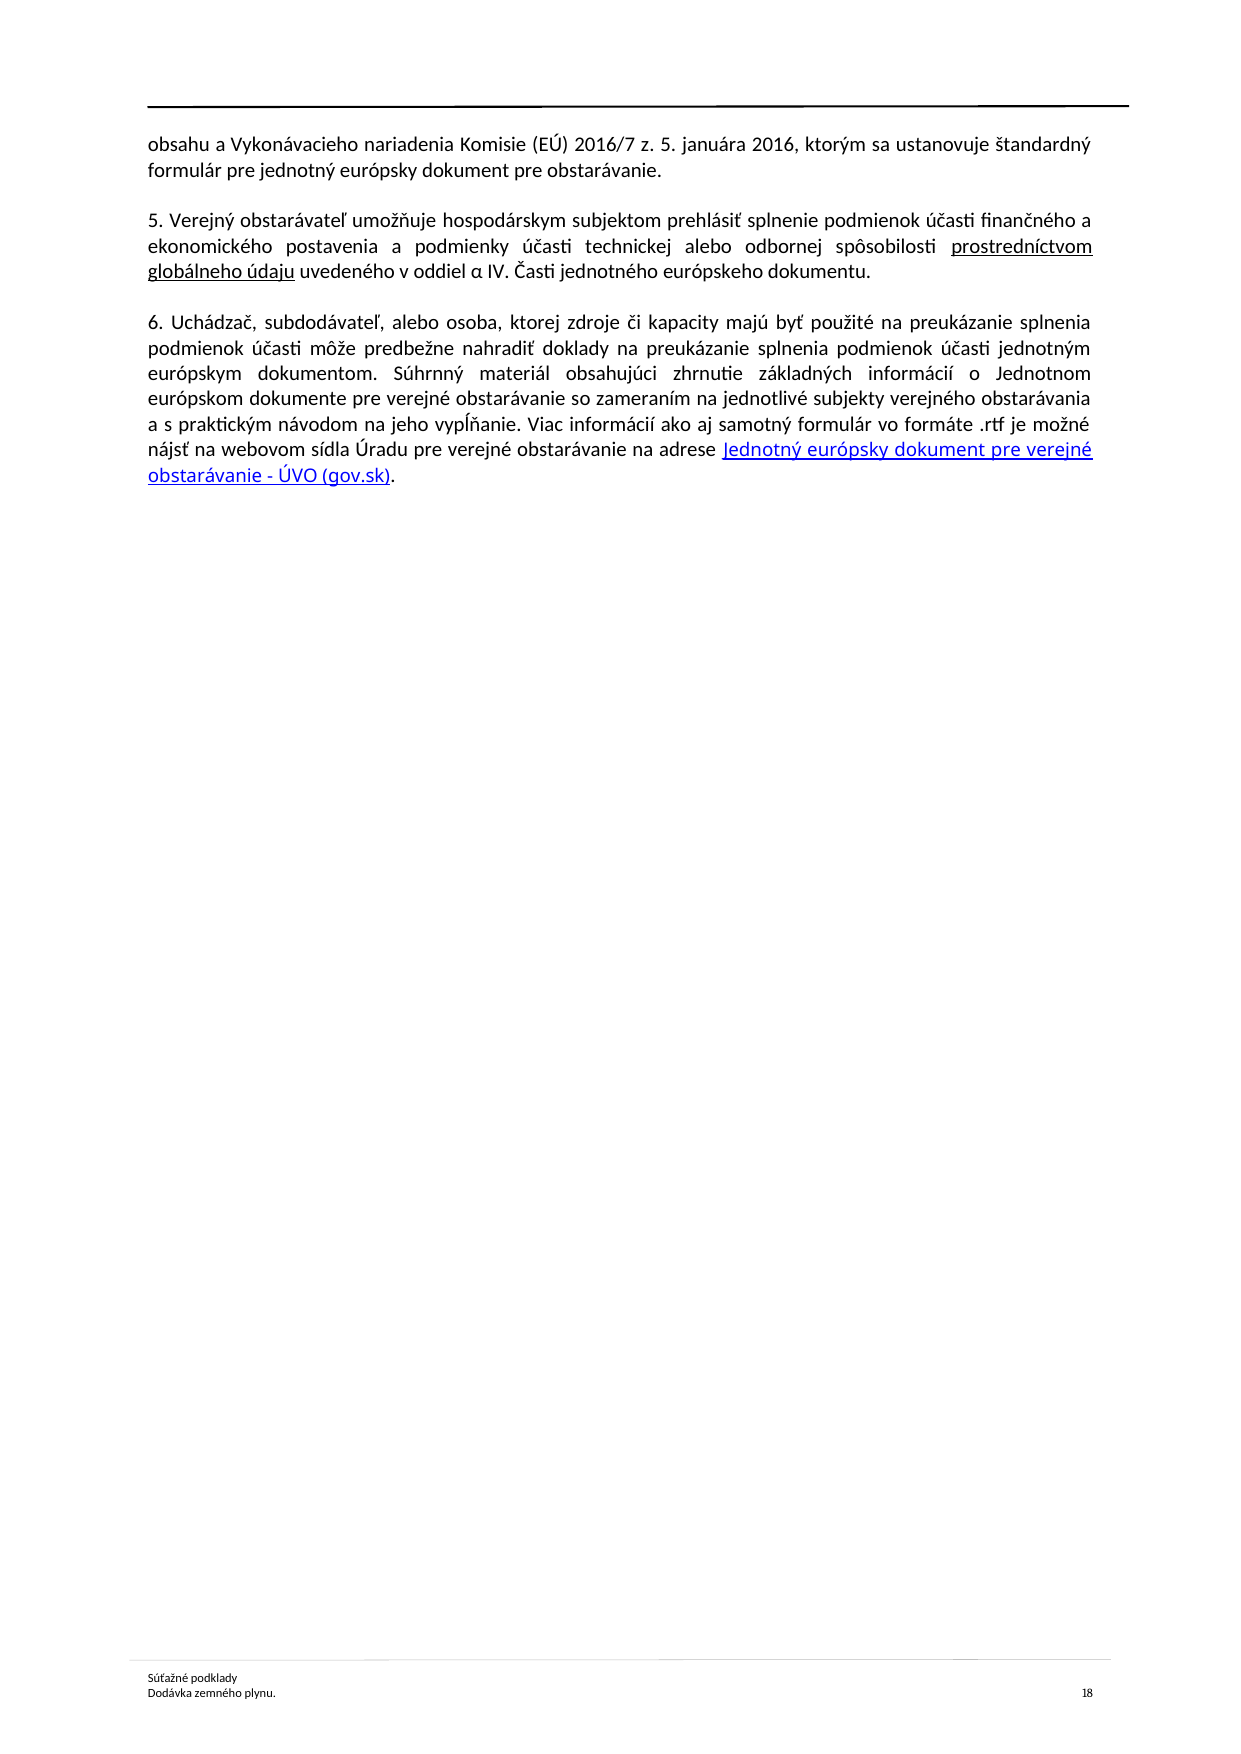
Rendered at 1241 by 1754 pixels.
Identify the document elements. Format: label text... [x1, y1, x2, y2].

text 5. Verejný obstarávateľ umožňuje hospodárskym subjektom prehlásiť splnenie podmienok účasti finančného a ekonomického postavenia a podmienky účasti technickej alebo odbornej spôsobilosti prostredníctvom globálneho údaju uvedeného v oddiel α IV. Časti jednotného európskeho dokumentu. [148, 208, 1092, 284]
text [148, 131, 1092, 182]
text 6. Uchádzač, subdodávateľ, alebo osoba, ktorej zdroje či kapacity majú byť použité na preukázanie splnenia podmienok účasti môže predbežne nahradiť doklady na preukázanie splnenia podmienok účasti jednotným európskym dokumentom. Súhrnný materiál obsahujúci zhrnutie základných informácií o Jednotnom európskom dokumente pre verejné obstarávanie so zameraním na jednotlivé subjekty verejného obstarávania a s praktickým návodom na jeho vypĺňanie. Viac informácií ako aj samotný formulár vo formáte .rtf je možné nájsť na webovom sídla Úradu pre verejné obstarávanie na adrese Jednotný európsky dokument pre verejné obstarávanie - ÚVO (gov.sk). [148, 309, 1092, 488]
